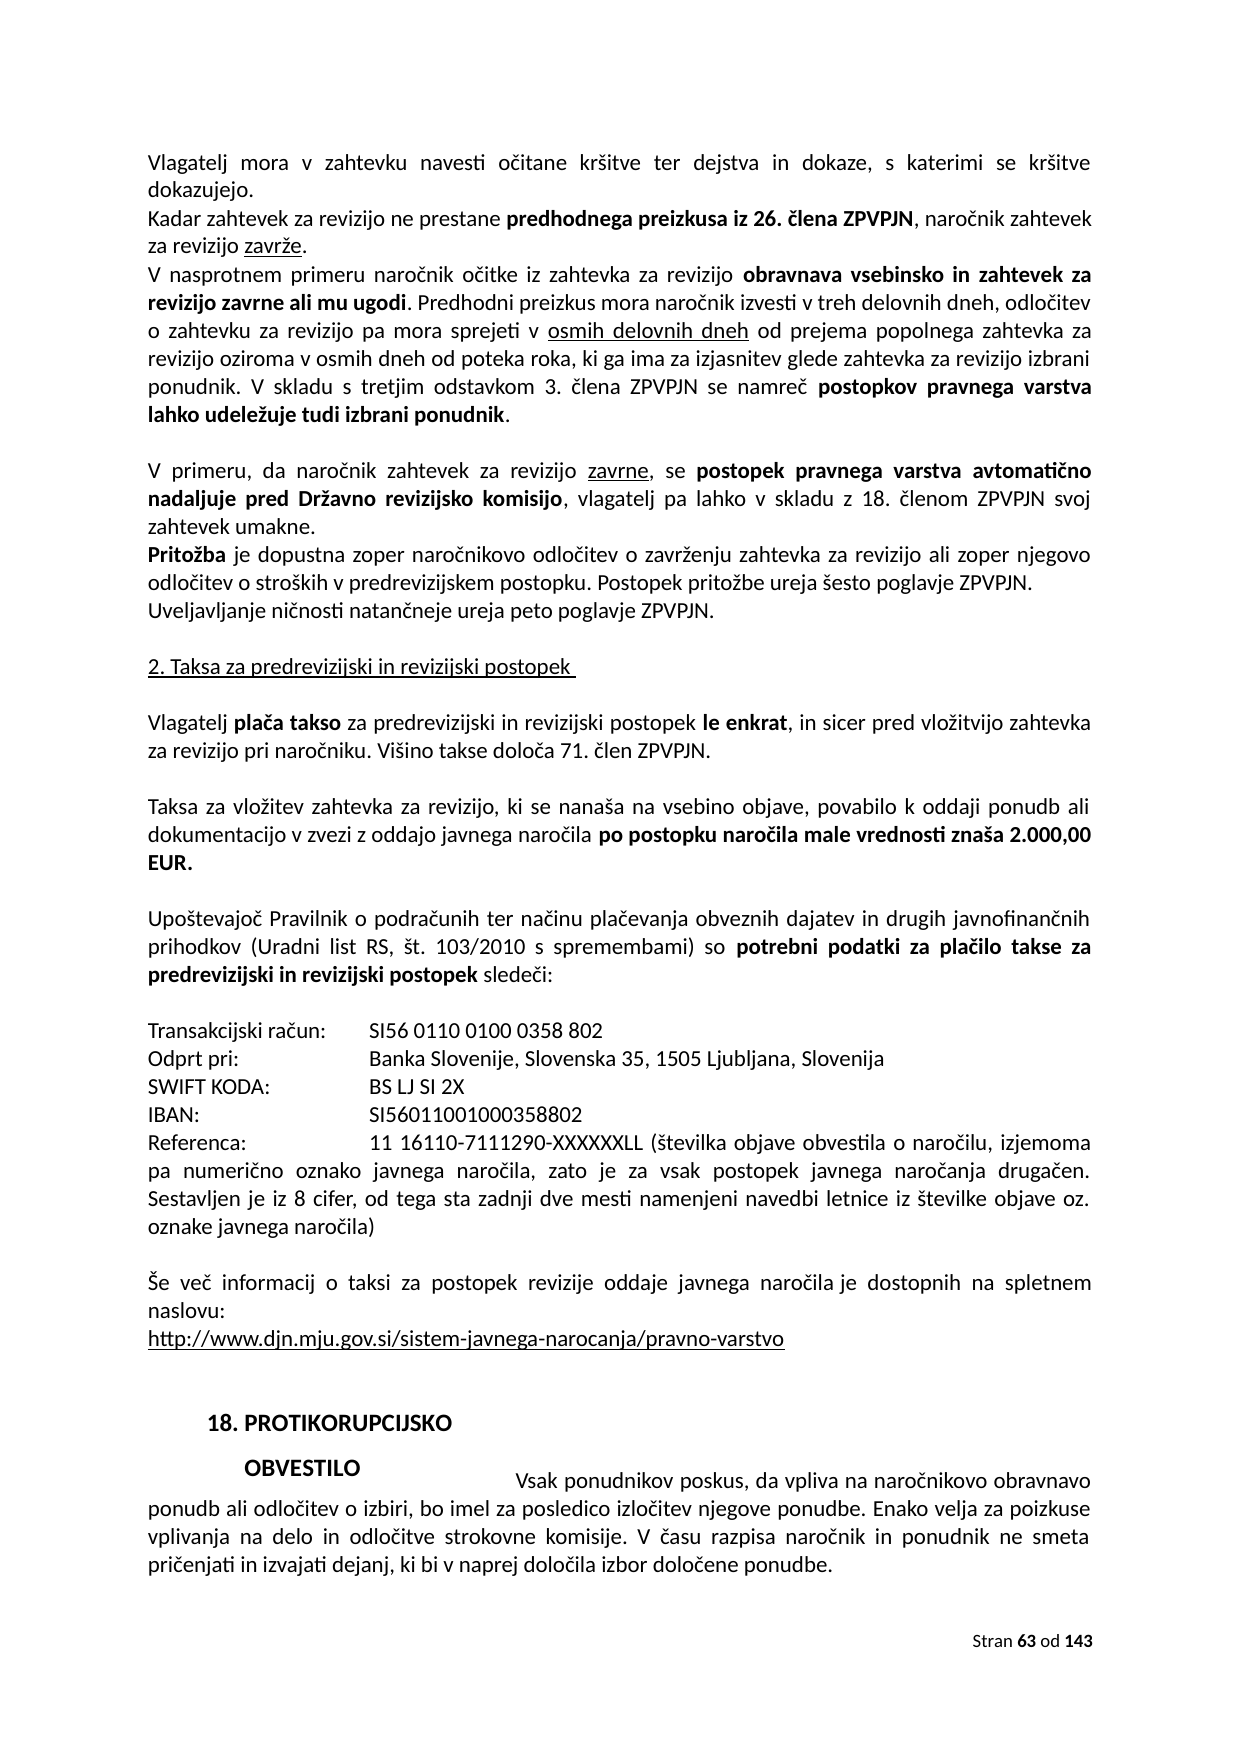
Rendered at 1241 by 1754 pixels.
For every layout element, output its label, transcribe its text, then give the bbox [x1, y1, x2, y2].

text 2. Taksa za predrevizijski in revizijski postopek [148, 652, 1092, 680]
text Vsak ponudnikov poskus, da vpliva na naročnikovo obravnavo ponudb ali odločitev o izbiri, bo imel za posledico izločitev njegove ponudbe. Enako velja za poizkuse vplivanja na delo in odločitve strokovne komisije. V času razpisa naročnik in ponudnik ne smeta pričenjati in izvajati dejanj, ki bi v naprej določila izbor določene ponudbe. [148, 1466, 1092, 1578]
text Vlagatelj plača takso za predrevizijski in revizijski postopek le enkrat, in sicer pred vložitvijo zahtevka za revizijo pri naročniku. Višino takse določa 71. člen ZPVPJN. [148, 708, 1092, 764]
text Uveljavljanje ničnosti natančneje ureja peto poglavje ZPVPJN. [148, 596, 1092, 624]
text Transakcijski račun: SI56 0110 0100 0358 802 [148, 1016, 1092, 1044]
text http://www.djn.mju.gov.si/sistem-javnega-narocanja/pravno-varstvo [148, 1324, 1092, 1352]
text V nasprotnem primeru naročnik očitke iz zahtevka za revizijo obravnava vsebinsko in zahtevek za revizijo zavrne ali mu ugodi. Predhodni preizkus mora naročnik izvesti v treh delovnih dneh, odločitev o zahtevku za revizijo pa mora sprejeti v osmih delovnih dneh od prejema popolnega zahtevka za revizijo oziroma v osmih dneh od poteka roka, ki ga ima za izjasnitev glede zahtevka za revizijo izbrani ponudnik. V skladu s tretjim odstavkom 3. člena ZPVPJN se namreč postopkov pravnega varstva lahko udeležuje tudi izbrani ponudnik. [148, 260, 1092, 428]
text Odprt pri: Banka Slovenije, Slovenska 35, 1505 Ljubljana, Slovenija [148, 1044, 1092, 1072]
text SWIFT KODA: BS LJ SI 2X [148, 1072, 1092, 1100]
text Upoštevajoč Pravilnik o podračunih ter načinu plačevanja obveznih dajatev in drugih javnofinančnih prihodkov (Uradni list RS, št. 103/2010 s spremembami) so potrebni podatki za plačilo takse za predrevizijski in revizijski postopek sledeči: [148, 904, 1092, 988]
text Vlagatelj mora v zahtevku navesti očitane kršitve ter dejstva in dokaze, s katerimi se kršitve dokazujejo. [148, 148, 1092, 204]
text V primeru, da naročnik zahtevek za revizijo zavrne, se postopek pravnega varstva avtomatično nadaljuje pred Državno revizijsko komisijo, vlagatelj pa lahko v skladu z 18. členom ZPVPJN svoj zahtevek umakne. [148, 456, 1092, 540]
text Taksa za vložitev zahtevka za revizijo, ki se nanaša na vsebino objave, povabilo k oddaji ponudb ali dokumentacijo v zvezi z oddajo javnega naročila po postopku naročila male vrednosti znaša 2.000,00 EUR. [148, 792, 1092, 876]
subtitle PROTIKORUPCIJSKO OBVESTILO [207, 1407, 515, 1483]
text IBAN: SI56011001000358802 [148, 1100, 1092, 1128]
text Še več informacij o taksi za postopek revizije oddaje javnega naročila je dostopnih na spletnem naslovu: [148, 1268, 1092, 1324]
text Referenca: 11 16110-7111290-XXXXXXLL (številka objave obvestila o naročilu, izjemoma pa numerično oznako javnega naročila, zato je za vsak postopek javnega naročanja drugačen. Sestavljen je iz 8 cifer, od tega sta zadnji dve mesti namenjeni navedbi letnice iz številke objave oz. oznake javnega naročila) [148, 1128, 1092, 1240]
text Pritožba je dopustna zoper naročnikovo odločitev o zavrženju zahtevka za revizijo ali zoper njegovo odločitev o stroških v predrevizijskem postopku. Postopek pritožbe ureja šesto poglavje ZPVPJN. [148, 540, 1092, 596]
text Kadar zahtevek za revizijo ne prestane predhodnega preizkusa iz 26. člena ZPVPJN, naročnik zahtevek za revizijo zavrže. [148, 204, 1092, 260]
